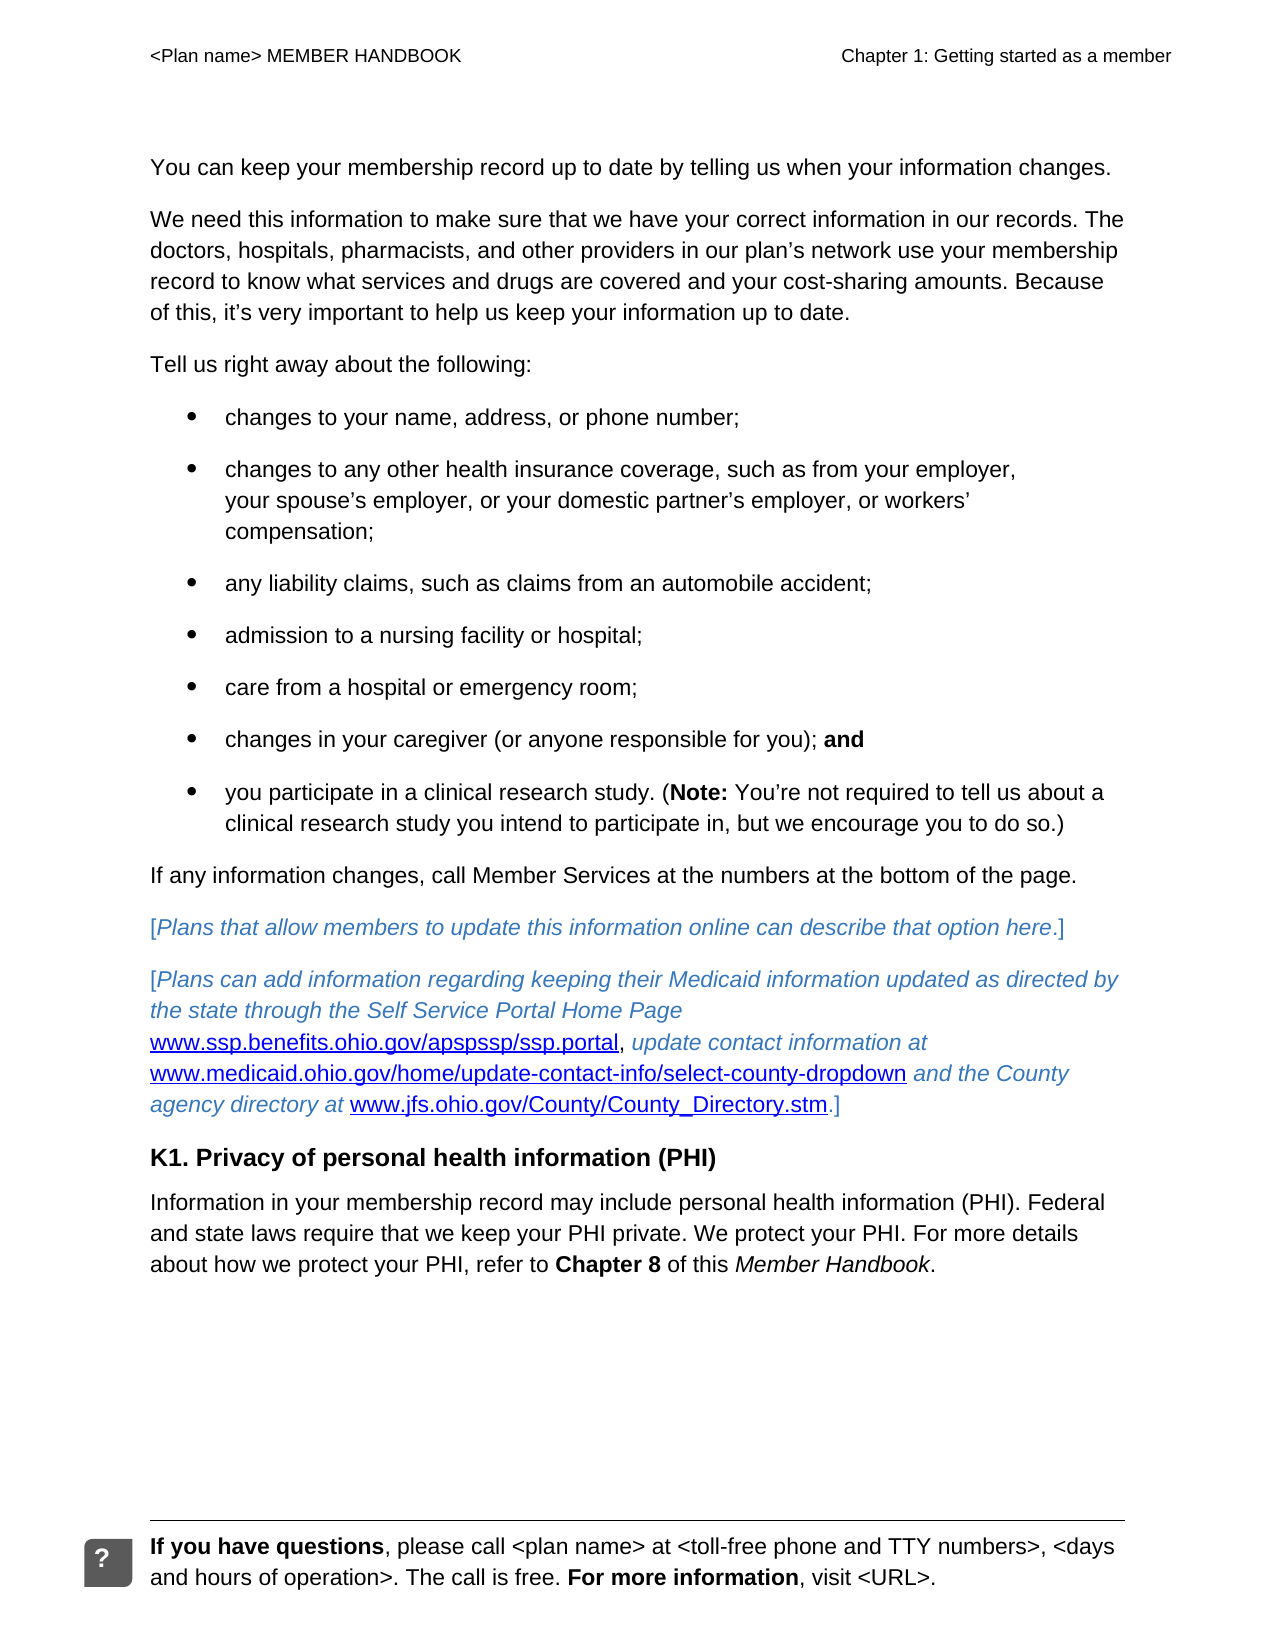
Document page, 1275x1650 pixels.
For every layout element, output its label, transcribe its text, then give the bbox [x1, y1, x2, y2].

text Tell us right away about the following: [150, 348, 1125, 379]
list changes in your caregiver (or anyone responsible for you); and [187, 723, 1050, 754]
text If any information changes, call Member Services at the numbers at the bottom of the page. [150, 858, 1125, 889]
subtitle K1. Privacy of personal health information (PHI) [150, 1139, 1125, 1173]
text We need this information to make sure that we have your correct information in our records. The doctors, hospitals, pharmacists, and other providers in our plan’s network use your membership record to know what services and drugs are covered and your cost-sharing amounts. Because of this, it’s very important to help us keep your information up to date. [150, 202, 1125, 327]
list admission to a nursing facility or hospital; [187, 619, 1050, 650]
text [Plans can add information regarding keeping their Medicaid information updated as directed by the state through the Self Service Portal Home Page www.ssp.benefits.ohio.gov/apspssp/ssp.portal, update contact information at www.medicaid.ohio.gov/home/update-contact-info/select-county-dropdown and the County agency directory at www.jfs.ohio.gov/County/County_Directory.stm.] [150, 962, 1125, 1119]
list you participate in a clinical research study. (Note: You’re not required to tell us about a clinical research study you intend to participate in, but we encourage you to do so.) [187, 775, 1125, 837]
list care from a hospital or emergency room; [187, 671, 1050, 702]
text You can keep your membership record up to date by telling us when your information changes. [150, 150, 1125, 181]
list changes to any other health insurance coverage, such as from your employer, your spouse’s employer, or your domestic partner’s employer, or workers’ compensation; [187, 452, 1050, 546]
list changes to your name, address, or phone number; [187, 400, 1050, 431]
text Information in your membership record may include personal health information (PHI). Federal and state laws require that we keep your PHI private. We protect your PHI. For more details about how we protect your PHI, refer to Chapter 8 of this Member Handbook. [150, 1185, 1125, 1279]
text [Plans that allow members to update this information online can describe that option here.] [150, 910, 1125, 942]
list any liability claims, such as claims from an automobile accident; [187, 567, 1050, 598]
